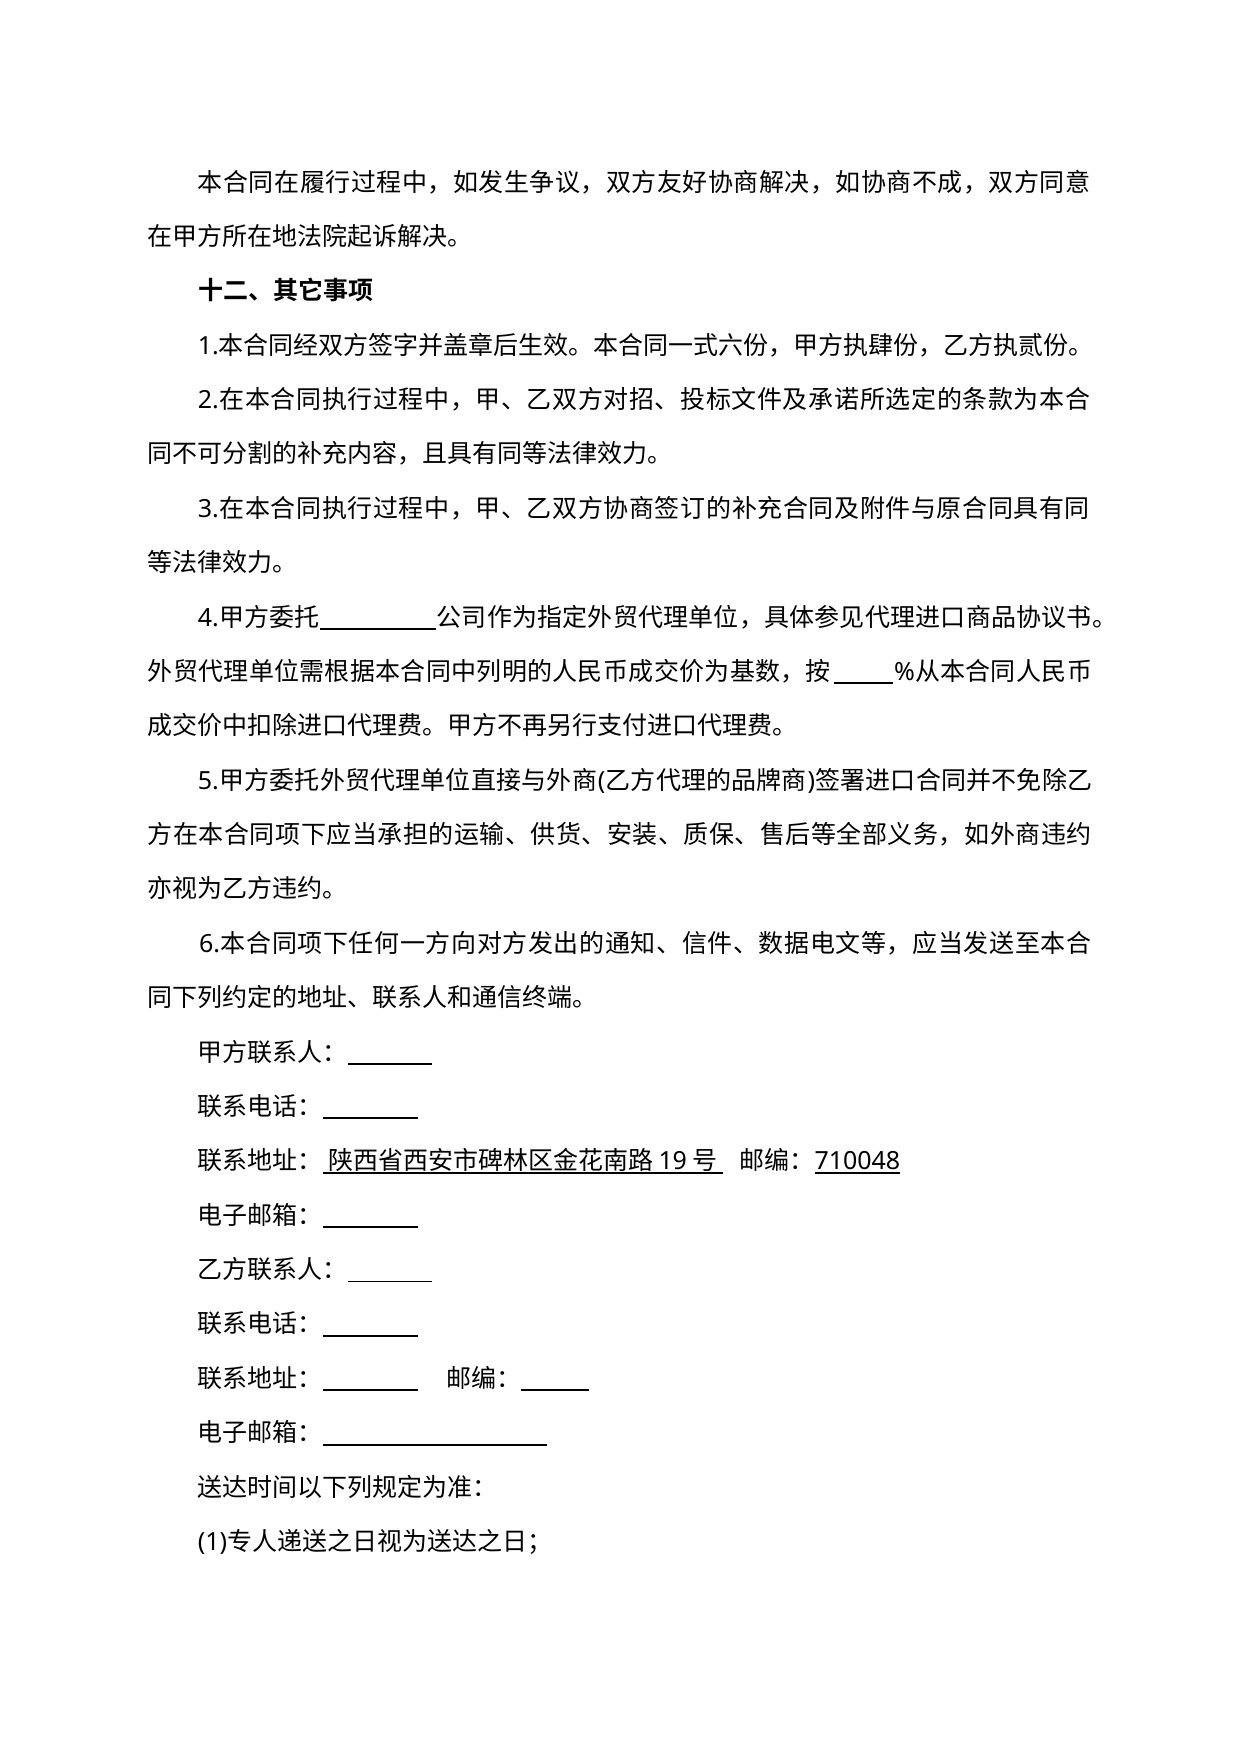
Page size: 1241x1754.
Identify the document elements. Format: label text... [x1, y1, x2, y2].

text 联系电话： [148, 1304, 1093, 1340]
text 5.甲方委托外贸代理单位直接与外商(乙方代理的品牌商)签署进口合同并不免除乙方在本合同项下应当承担的运输、供货、安装、质保、售后等全部义务，如外商违约亦视为乙方违约。 [148, 760, 1093, 905]
text 4.甲方委托 公司作为指定外贸代理单位，具体参见代理进口商品协议书。外贸代理单位需根据本合同中列明的人民币成交价为基数，按 %从本合同人民币成交价中扣除进口代理费。甲方不再另行支付进口代理费。 [148, 597, 1093, 742]
text 电子邮箱： [148, 1195, 1093, 1231]
text 1.本合同经双方签字并盖章后生效。本合同一式六份，甲方执肆份，乙方执贰份。 [148, 325, 1093, 361]
text 送达时间以下列规定为准： [148, 1467, 1093, 1503]
text 电子邮箱： [148, 1413, 1093, 1449]
text 2.在本合同执行过程中，甲、乙双方对招、投标文件及承诺所选定的条款为本合同不可分割的补充内容，且具有同等法律效力。 [148, 379, 1093, 470]
text 本合同在履行过程中，如发生争议，双方友好协商解决，如协商不成，双方同意在甲方所在地法院起诉解决。 [148, 162, 1093, 253]
text 十二、其它事项 [148, 271, 1093, 307]
text 联系地址： 邮编： [148, 1358, 1093, 1394]
text 6.本合同项下任何一方向对方发出的通知、信件、数据电文等，应当发送至本合同下列约定的地址、联系人和通信终端。 [148, 923, 1093, 1014]
text 3.在本合同执行过程中，甲、乙双方协商签订的补充合同及附件与原合同具有同等法律效力。 [148, 488, 1093, 579]
text (1)专人递送之日视为送达之日； [148, 1521, 1093, 1558]
text 乙方联系人： [148, 1249, 1093, 1286]
text 联系地址： 陕西省西安市碑林区金花南路19号 邮编：710048 [148, 1141, 1093, 1177]
text 联系电话： [148, 1086, 1093, 1123]
text 甲方联系人： [148, 1032, 1093, 1068]
